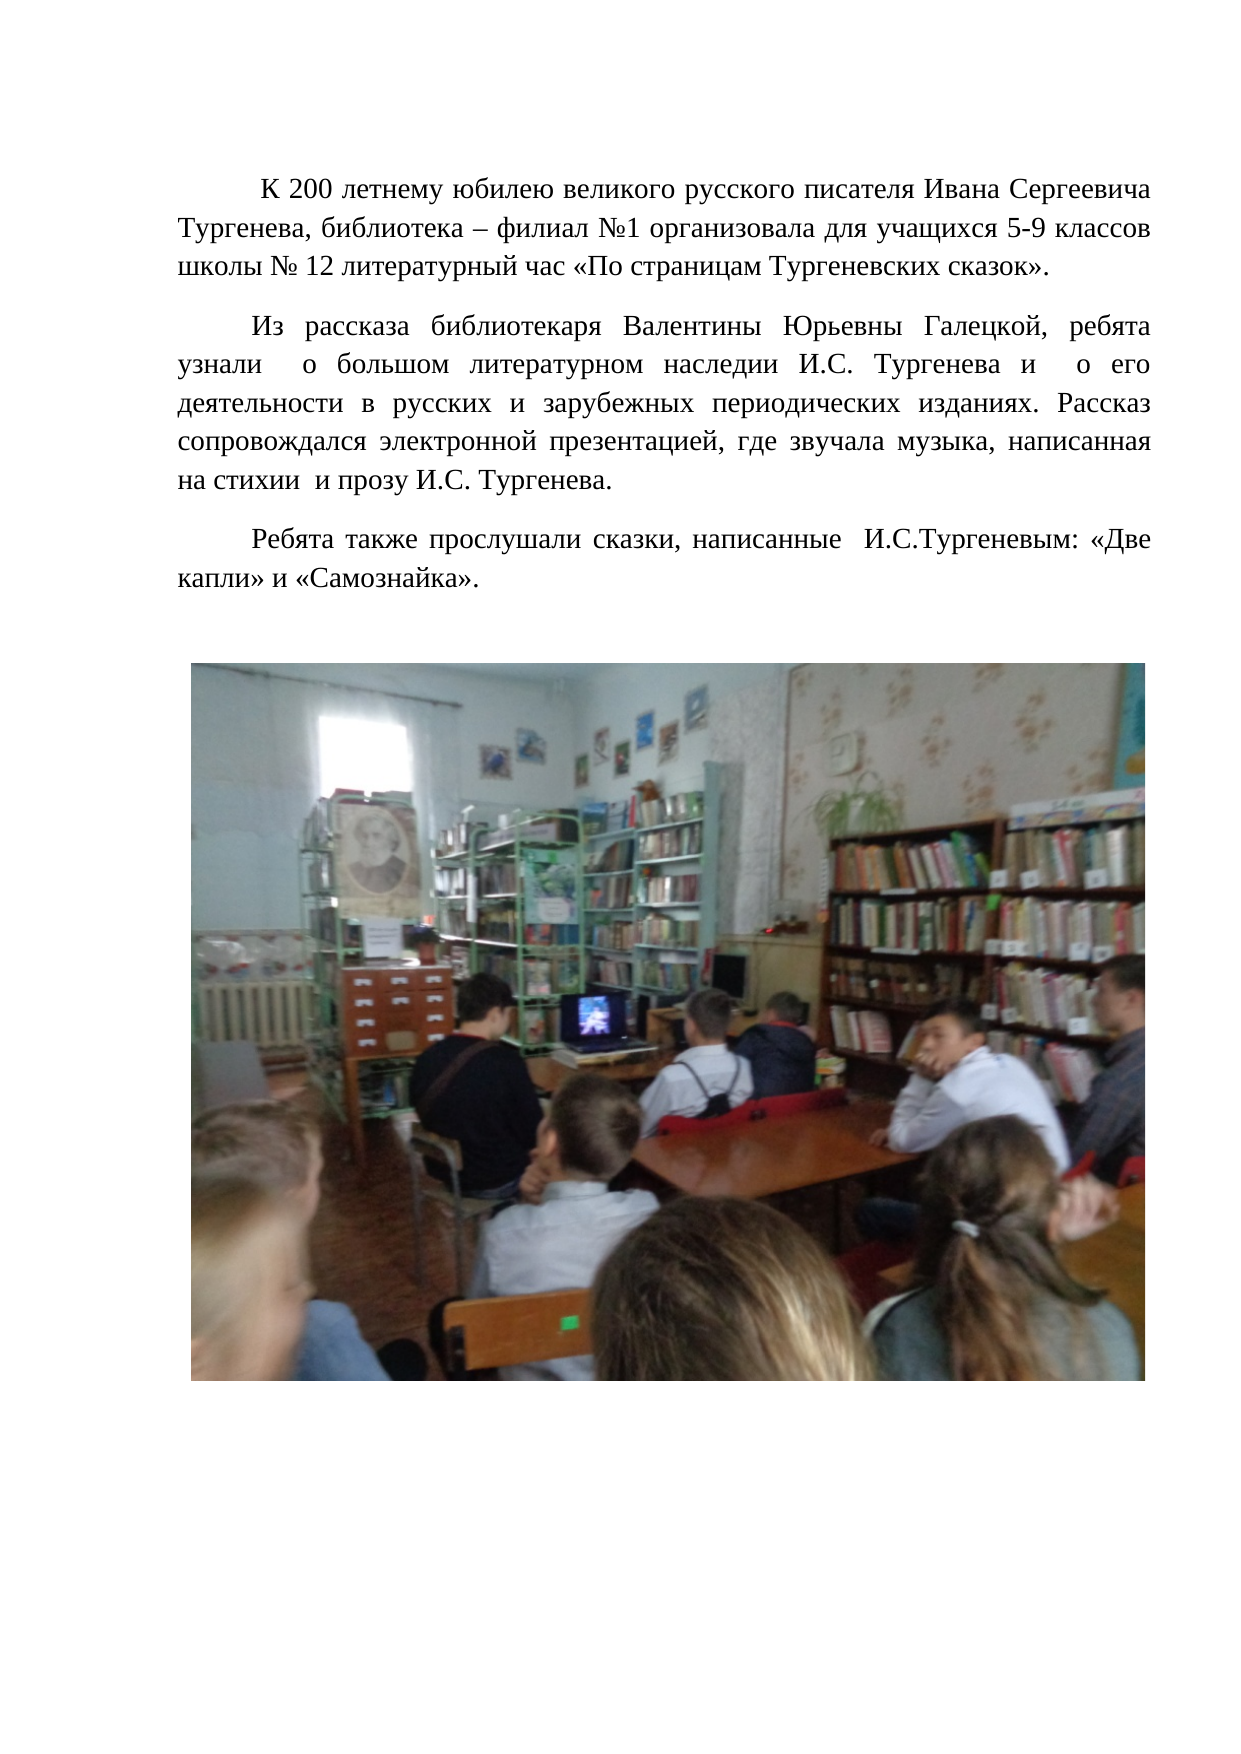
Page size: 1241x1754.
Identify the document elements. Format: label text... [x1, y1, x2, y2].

text Ребята также прослушали сказки, написанные И.С.Тургеневым: «Две капли» и «Самознайка». [177, 521, 1152, 593]
text Из рассказа библиотекаря Валентины Юрьевны Галецкой, ребята узнали о большом литературном наследии И.С. Тургенева и о его деятельности в русских и зарубежных периодических изданиях. Рассказ сопровождался электронной презентацией, где звучала музыка, написанная на стихии и прозу И.С. Тургенева. [177, 308, 1152, 495]
picture [188, 663, 1146, 1380]
text К 200 летнему юбилею великого русского писателя Ивана Сергеевича Тургенева, библиотека – филиал №1 организовала для учащихся 5-9 классов школы № 12 литературный час «По страницам Тургеневских сказок». [177, 171, 1152, 282]
